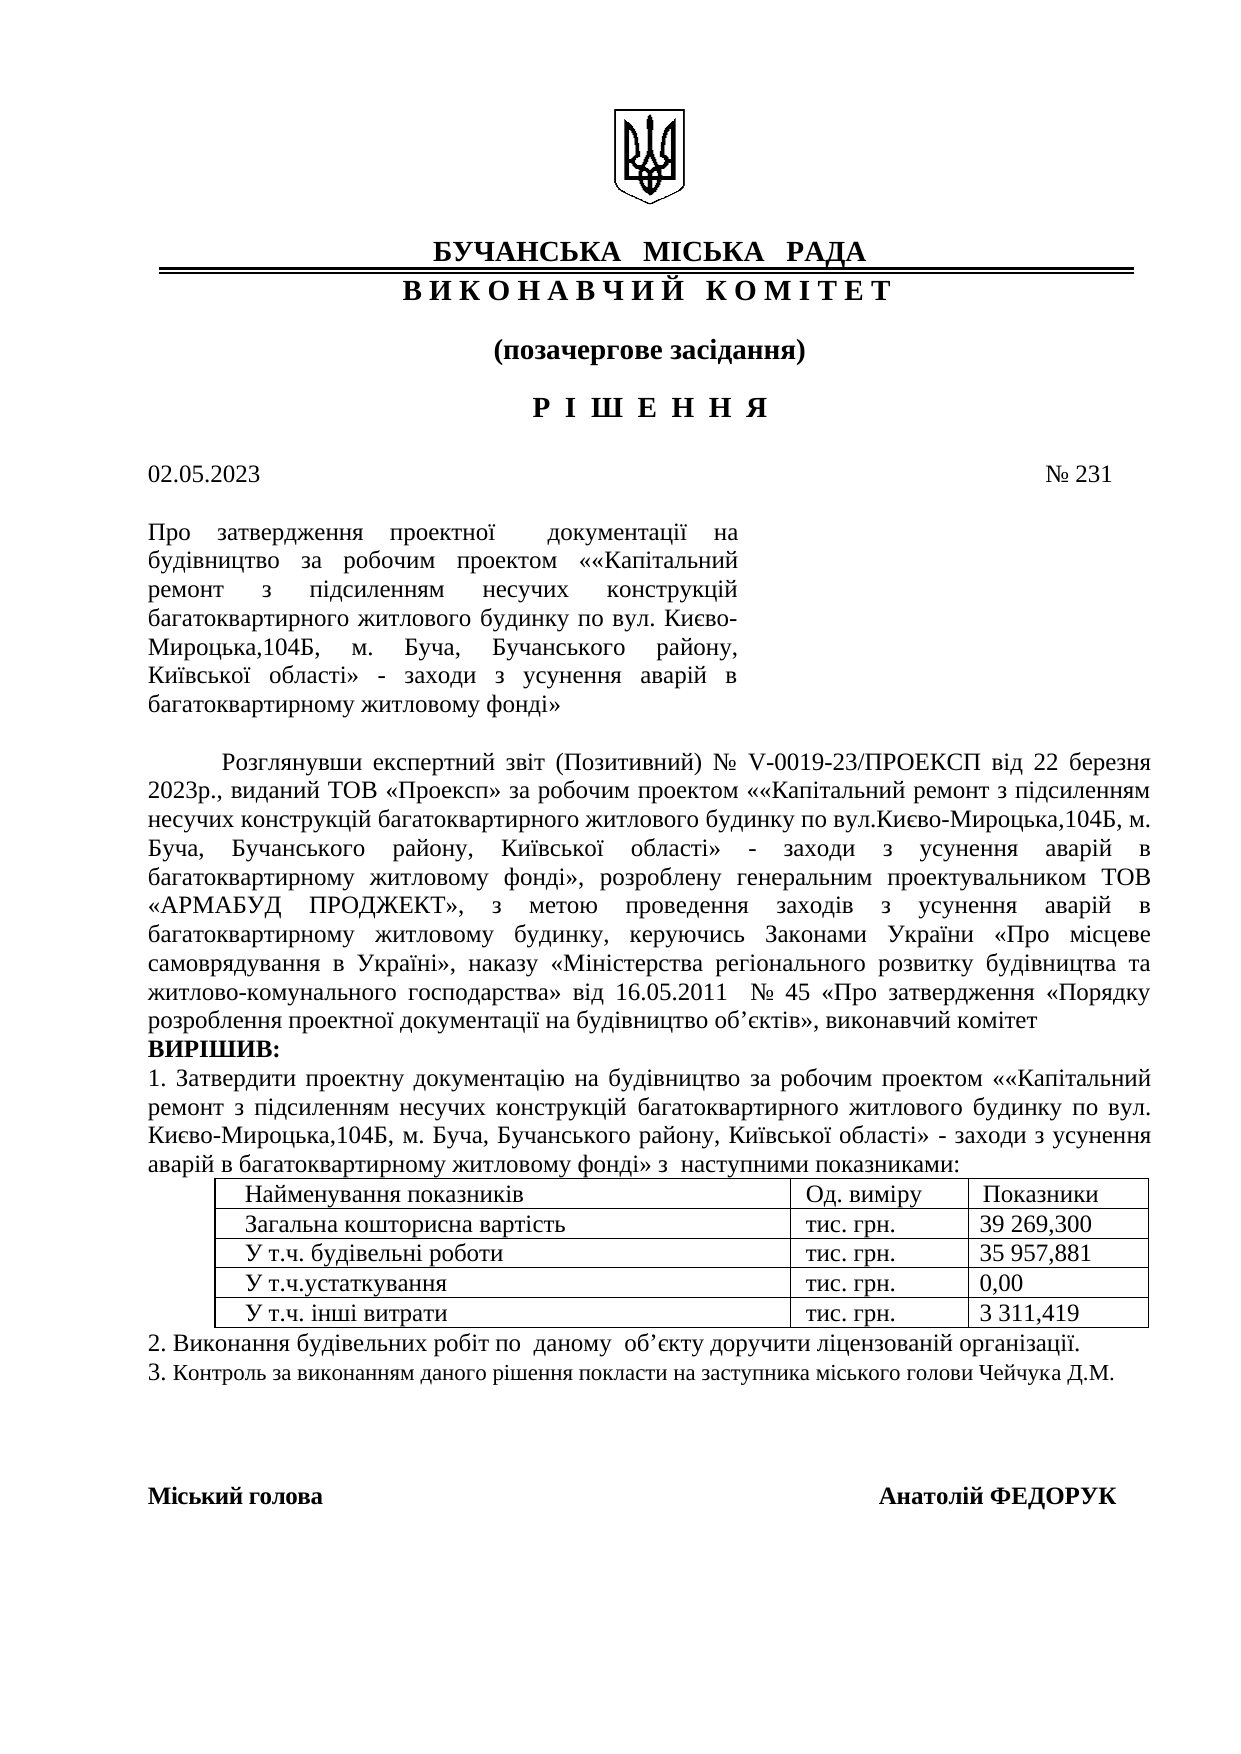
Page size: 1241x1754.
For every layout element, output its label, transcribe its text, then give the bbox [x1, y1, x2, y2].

table_cell 35 957,881 [969, 1239, 1148, 1267]
text Про затвердження проектної документації на будівництво за робочим проектом ««Капітальний ремонт з підсиленням несучих конструкцій багатоквартирного житлового будинку по вул. Києво-Мироцька,104Б, м. Буча, Бучанського району, Київської області» - заходи з усунення аварій в багатоквартирному житловому фонді» [148, 517, 738, 718]
table_header В И К О Н А В Ч И Й К О М І Т Е Т [159, 274, 1134, 307]
text 02.05.2023 № 231 [148, 459, 1181, 488]
text БУЧАНСЬКА МІСЬКА РАДА [148, 234, 1152, 267]
table_cell 39 269,300 [969, 1209, 1148, 1237]
text Розглянувши експертний звіт (Позитивний) № V-0019-23/ПРОЕКСП від 22 березня 2023р., виданий ТОВ «Проексп» за робочим проектом ««Капітальний ремонт з підсиленням несучих конструкцій багатоквартирного житлового будинку по вул.Києво-Мироцька,104Б, м. Буча, Бучанського району, Київської області» - заходи з усунення аварій в багатоквартирному житловому фонді», розроблену генеральним проектувальником ТОВ «АРМАБУД ПРОДЖЕКТ», з метою проведення заходів з усунення аварій в багатоквартирному житловому будинку, керуючись Законами України «Про місцеве самоврядування в Україні», наказу «Міністерства регіонального розвитку будівництва та житлово-комунального господарства» від 16.05.2011 № 45 «Про затвердження «Порядку розроблення проектної документації на будівництво об’єктів», виконавчий комітет [148, 747, 1152, 1034]
text 1. Затвердити проектну документацію на будівництво за робочим проектом ««Капітальний ремонт з підсиленням несучих конструкцій багатоквартирного житлового будинку по вул. Києво-Мироцька,104Б, м. Буча, Бучанського району, Київської області» - заходи з усунення аварій в багатоквартирному житловому фонді» з наступними показниками: [148, 1063, 1152, 1178]
text 3. Контроль за виконанням даного рішення покласти на заступника міського голови Чейчука Д.М. [148, 1357, 1152, 1385]
table_header Показники [969, 1179, 1148, 1208]
table_header Найменування показників [216, 1179, 790, 1208]
table_cell тис. грн. [791, 1268, 968, 1297]
table_header Од. виміру [791, 1179, 968, 1208]
text Р І Ш Е Н Н Я [148, 391, 1152, 424]
table_cell У т.ч. інші витрати [216, 1298, 790, 1327]
table_cell У т.ч. будівельні роботи [216, 1239, 790, 1267]
table_cell 0,00 [969, 1268, 1148, 1297]
table_cell тис. грн. [791, 1209, 968, 1237]
text 2. Виконання будівельних робіт по даному об’єкту доручити ліцензованій організації. [148, 1328, 1152, 1357]
text Міський голова Анатолій ФЕДОРУК [148, 1481, 1152, 1510]
text ВИРІШИВ: [148, 1034, 1152, 1063]
table_cell 3 311,419 [969, 1298, 1148, 1327]
text (позачергове засідання) [148, 332, 1152, 366]
table_cell Загальна кошторисна вартість [216, 1209, 790, 1237]
table_cell У т.ч.устаткування [216, 1268, 790, 1297]
table_cell тис. грн. [791, 1239, 968, 1267]
table_cell тис. грн. [791, 1298, 968, 1327]
